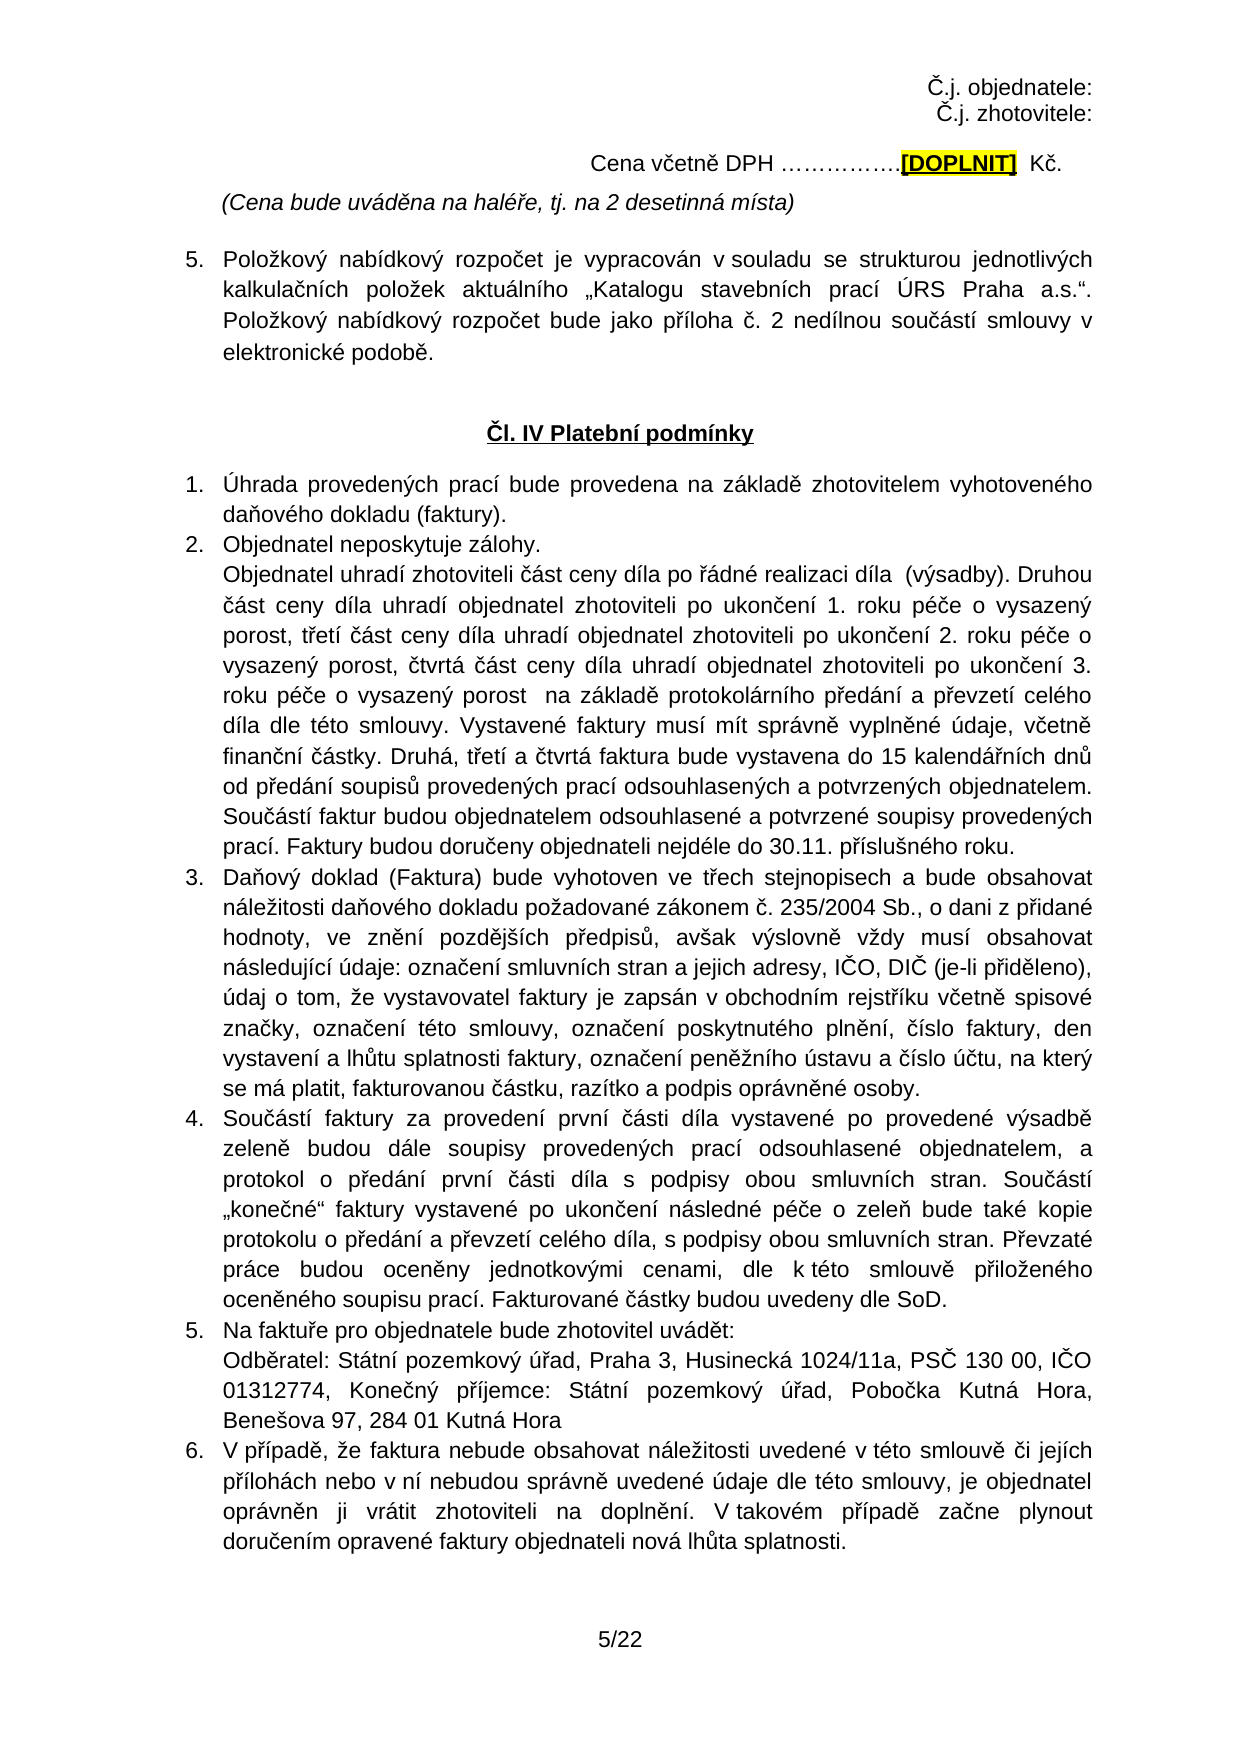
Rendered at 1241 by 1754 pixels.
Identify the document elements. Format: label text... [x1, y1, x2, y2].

list Úhrada provedených prací bude provedena na základě zhotovitelem vyhotoveného daňového dokladu (faktury). [185, 471, 1093, 527]
list Objednatel uhradí zhotoviteli část ceny díla po řádné realizaci díla (výsadby). Druhou část ceny díla uhradí objednatel zhotoviteli po ukončení 1. roku péče o vysazený porost, třetí část ceny díla uhradí objednatel zhotoviteli po ukončení 2. roku péče o vysazený porost, čtvrtá část ceny díla uhradí objednatel zhotoviteli po ukončení 3. roku péče o vysazený porost na základě protokolárního předání a převzetí celého díla dle této smlouvy. Vystavené faktury musí mít správně vyplněné údaje, včetně finanční částky. Druhá, třetí a čtvrtá faktura bude vystavena do 15 kalendářních dnů od předání soupisů provedených prací odsouhlasených a potvrzených objednatelem. Součástí faktur budou objednatelem odsouhlasené a potvrzené soupisy provedených prací. Faktury budou doručeny objednateli nejdéle do 30.11. příslušného roku. [223, 561, 1093, 859]
list Objednatel neposkytuje zálohy. [185, 531, 1093, 557]
list V případě, že faktura nebude obsahovat náležitosti uvedené v této smlouvě či jejích přílohách nebo v ní nebudou správně uvedené údaje dle této smlouvy, je objednatel oprávněn ji vrátit zhotoviteli na doplnění. V takovém případě začne plynout doručením opravené faktury objednateli nová lhůta splatnosti. [185, 1437, 1093, 1554]
list Odběratel: Státní pozemkový úřad, Praha 3, Husinecká 1024/11a, PSČ 130 00, IČO 01312774, Konečný příjemce: Státní pozemkový úřad, Pobočka Kutná Hora, Benešova 97, 284 01 Kutná Hora [223, 1347, 1093, 1433]
text (Cena bude uváděna na haléře, tj. na 2 desetinná místa) [148, 189, 1093, 216]
list Daňový doklad (Faktura) bude vyhotoven ve třech stejnopisech a bude obsahovat náležitosti daňového dokladu požadované zákonem č. 235/2004 Sb., o dani z přidané hodnoty, ve znění pozdějších předpisů, avšak výslovně vždy musí obsahovat následující údaje: označení smluvních stran a jejich adresy, IČO, DIČ (je-li přiděleno), údaj o tom, že vystavovatel faktury je zapsán v obchodním rejstříku včetně spisové značky, označení této smlouvy, označení poskytnutého plnění, číslo faktury, den vystavení a lhůtu splatnosti faktury, označení peněžního ústavu a číslo účtu, na který se má platit, fakturovanou částku, razítko a podpis oprávněné osoby. [185, 863, 1093, 1101]
list Součástí faktury za provedení první části díla vystavené po provedené výsadbě zeleně budou dále soupisy provedených prací odsouhlasené objednatelem, a protokol o předání první části díla s podpisy obou smluvních stran. Součástí „konečné“ faktury vystavené po ukončení následné péče o zeleň bude také kopie protokolu o předání a převzetí celého díla, s podpisy obou smluvních stran. Převzaté práce budou oceněny jednotkovými cenami, dle k této smlouvě přiloženého oceněného soupisu prací. Fakturované částky budou uvedeny dle SoD. [185, 1105, 1093, 1313]
list Na faktuře pro objednatele bude zhotovitel uvádět: [185, 1317, 1093, 1343]
text Čl. IV Platební podmínky [148, 420, 1093, 446]
text Cena včetně DPH …………….[DOPLNIT] Kč. [148, 148, 1093, 177]
list Položkový nabídkový rozpočet je vypracován v souladu se strukturou jednotlivých kalkulačních položek aktuálního „Katalogu stavebních prací ÚRS Praha a.s.“. Položkový nabídkový rozpočet bude jako příloha č. 2 nedílnou součástí smlouvy v elektronické podobě. [185, 246, 1093, 365]
